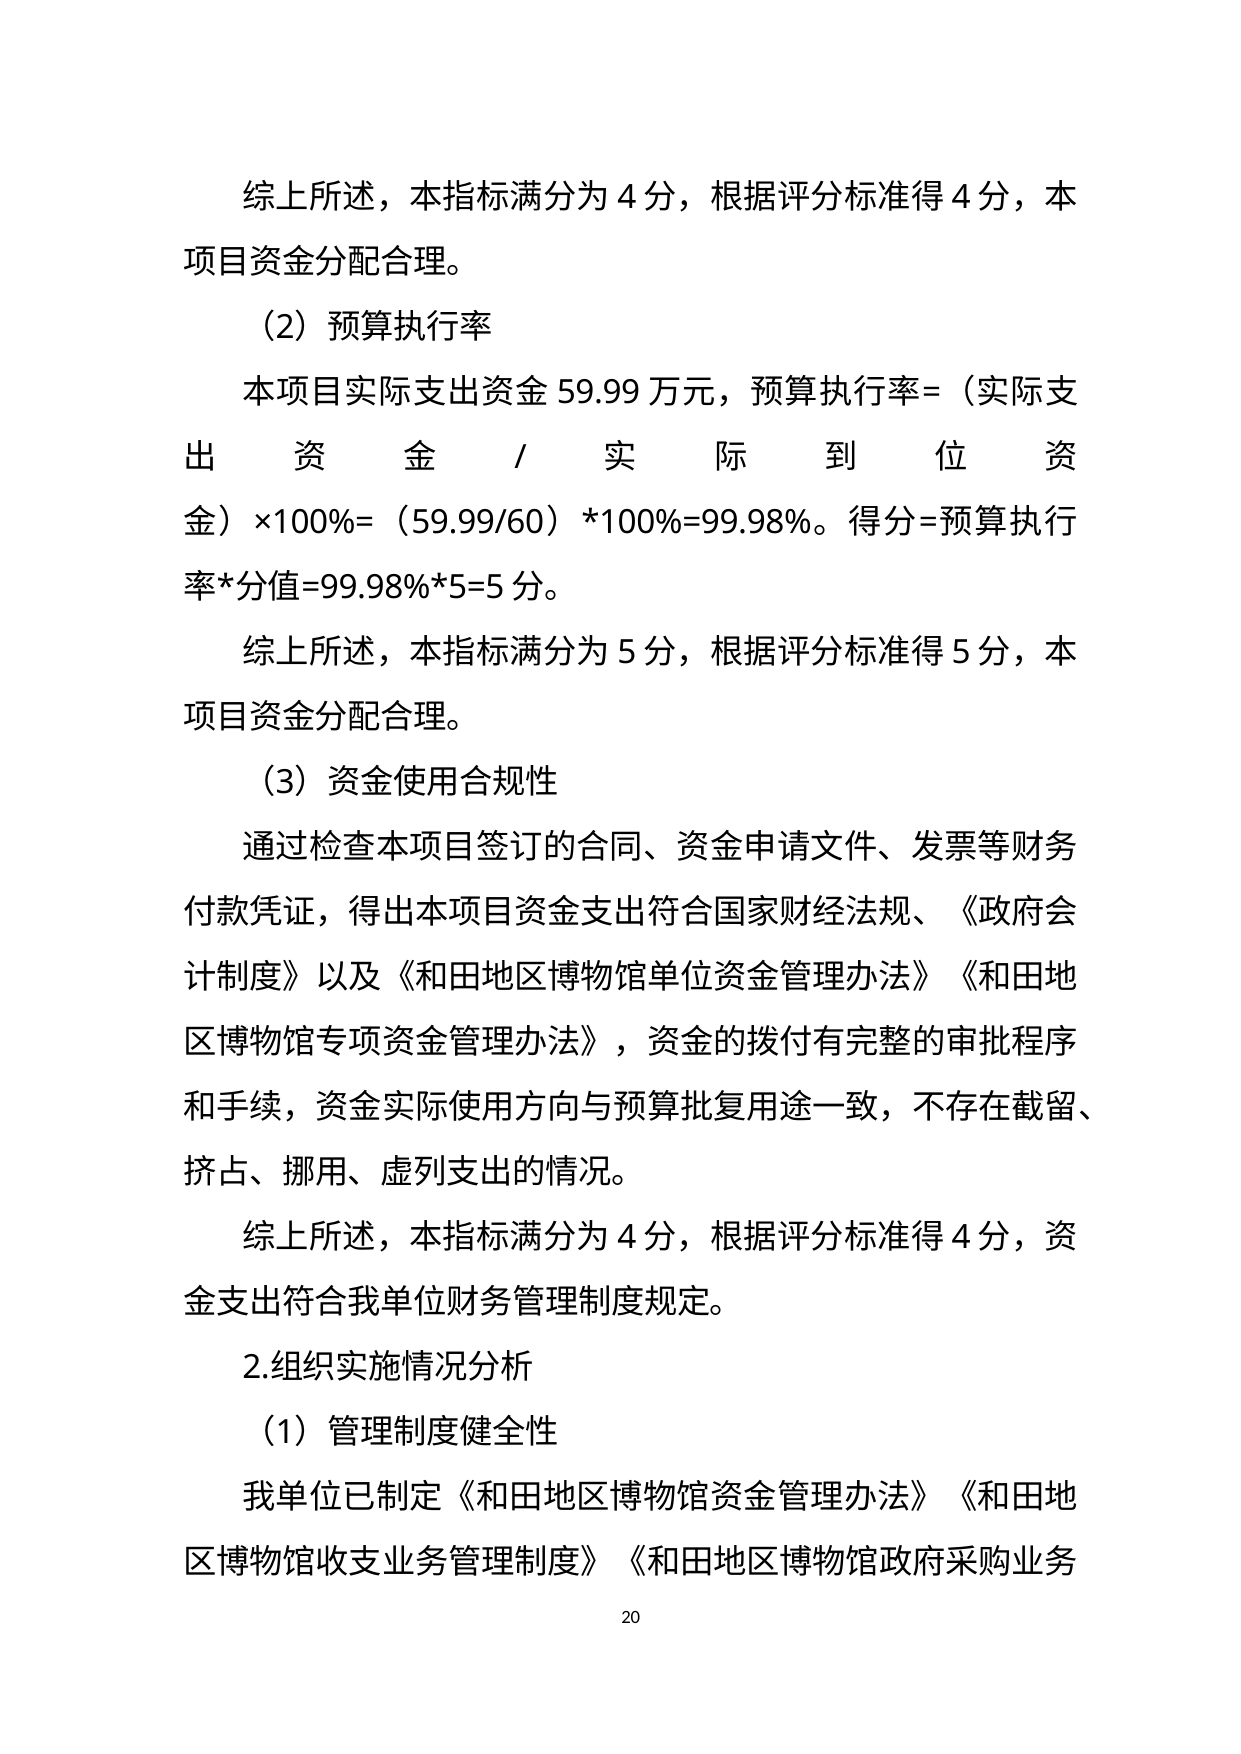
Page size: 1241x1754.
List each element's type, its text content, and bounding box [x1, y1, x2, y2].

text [183, 1462, 1078, 1592]
text 综上所述，本指标满分为5分，根据评分标准得5分，本项目资金分配合理。 [183, 617, 1078, 747]
text （1）管理制度健全性 [183, 1397, 1078, 1462]
text （3）资金使用合规性 [183, 747, 1078, 812]
text 综上所述，本指标满分为4分，根据评分标准得4分，资金支出符合我单位财务管理制度规定。 [183, 1202, 1078, 1332]
text 本项目实际支出资金59.99万元，预算执行率=（实际支出资金/实际到位资金）×100%=（59.99/60）*100%=99.98%。得分=预算执行率*分值=99.98%*5=5分。 [183, 357, 1078, 617]
text 综上所述，本指标满分为4分，根据评分标准得4分，本项目资金分配合理。 [183, 162, 1078, 292]
text 通过检查本项目签订的合同、资金申请文件、发票等财务付款凭证，得出本项目资金支出符合国家财经法规、《政府会计制度》以及《和田地区博物馆单位资金管理办法》《和田地区博物馆专项资金管理办法》，资金的拨付有完整的审批程序和手续，资金实际使用方向与预算批复用途一致，不存在截留、挤占、挪用、虚列支出的情况。 [183, 812, 1078, 1202]
text 2.组织实施情况分析 [183, 1332, 1078, 1397]
text （2）预算执行率 [183, 292, 1078, 357]
